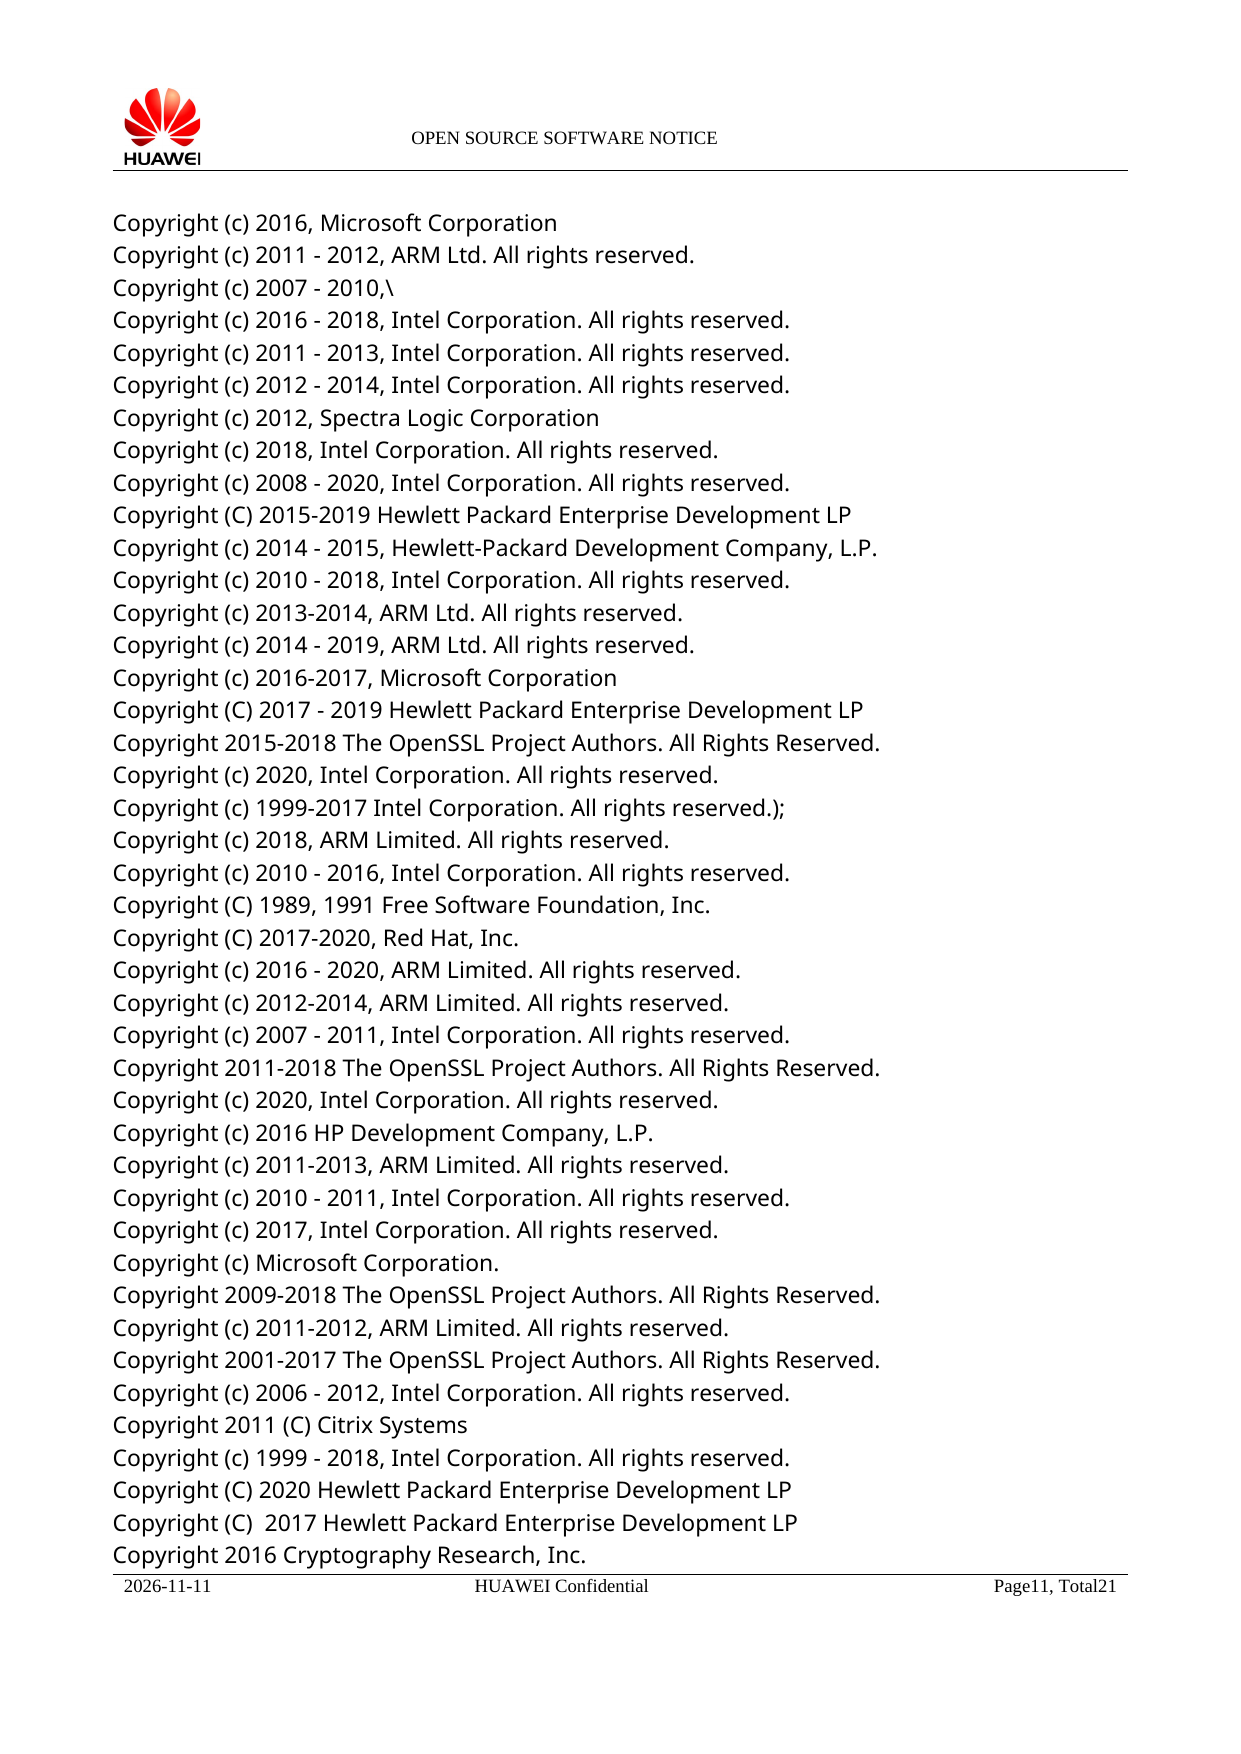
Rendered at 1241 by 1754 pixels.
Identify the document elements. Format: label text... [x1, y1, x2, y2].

picture [124, 88, 201, 165]
